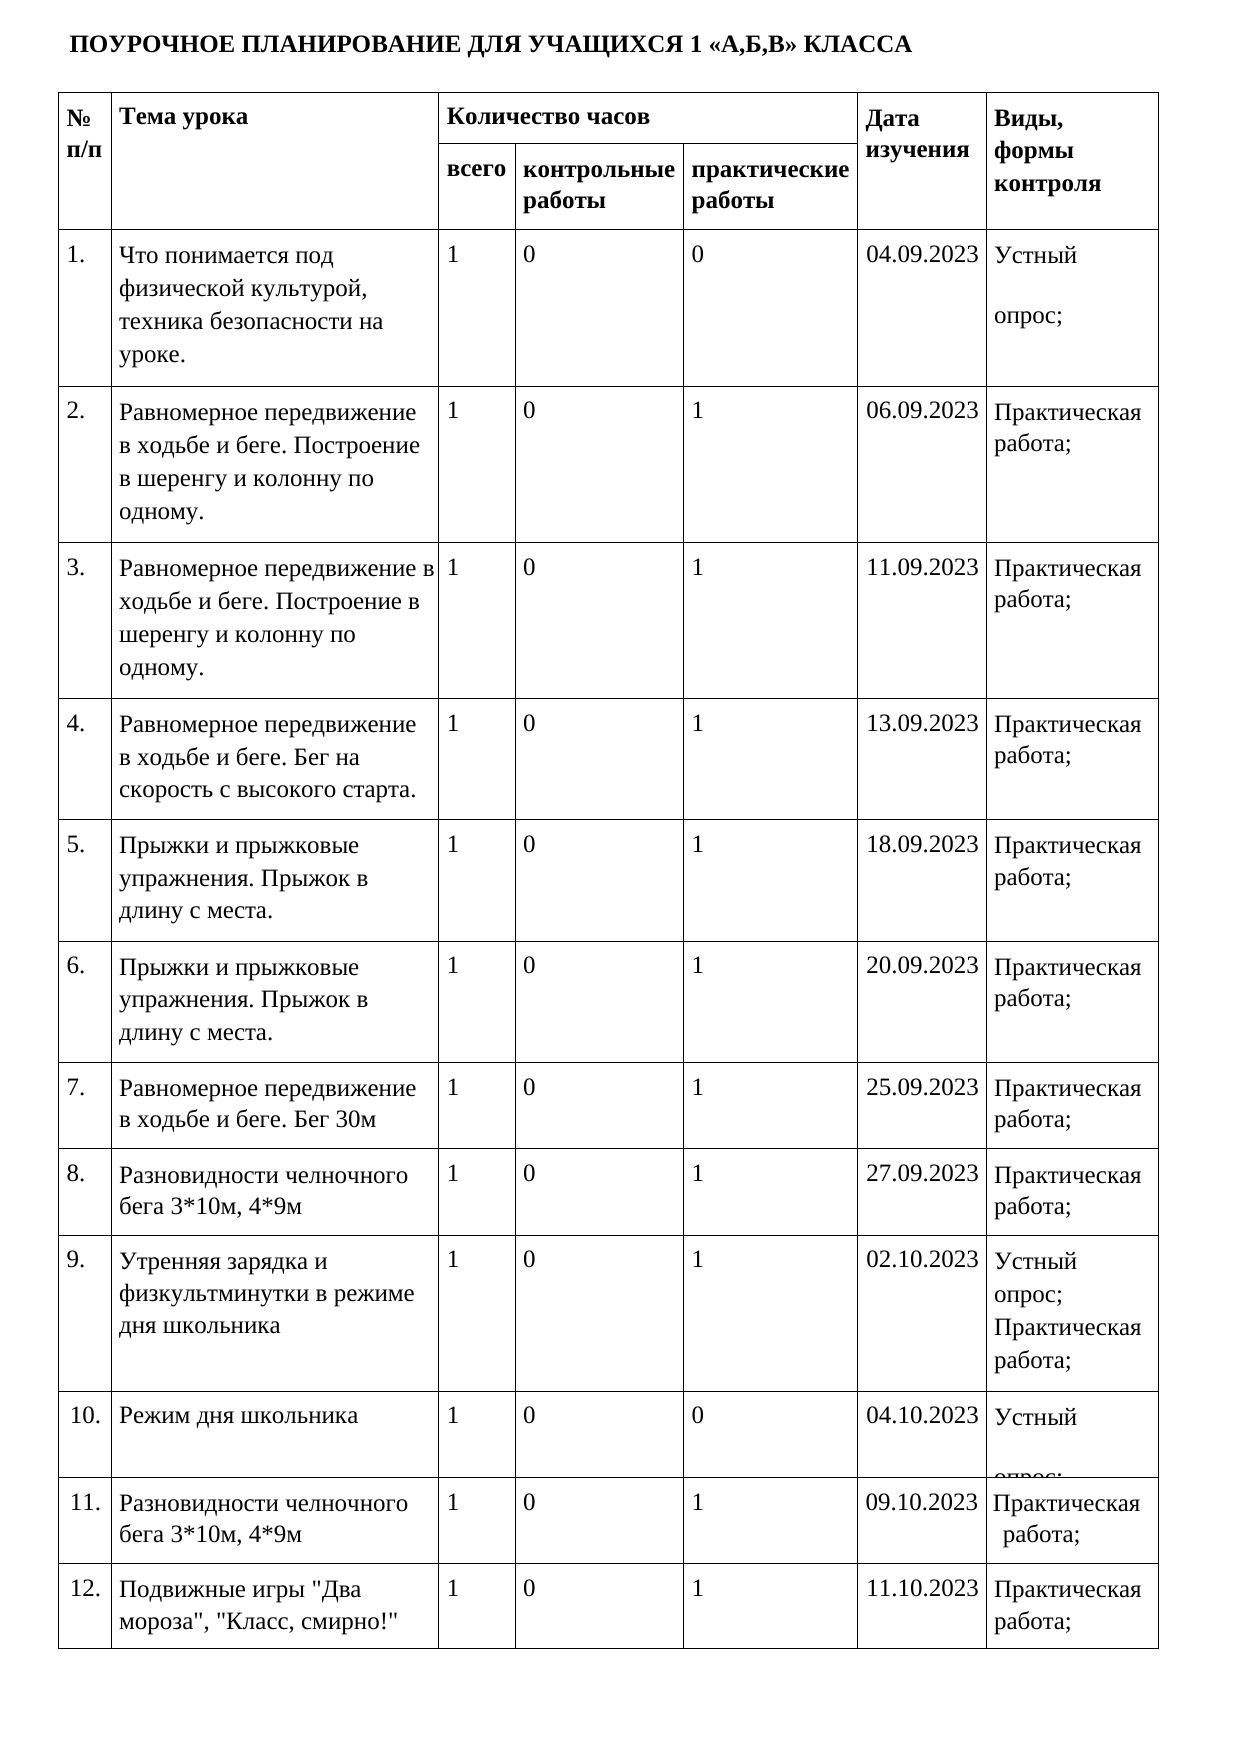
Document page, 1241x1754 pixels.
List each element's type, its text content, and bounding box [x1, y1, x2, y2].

table_cell 9. [59, 1236, 111, 1391]
table_cell Подвижные игры "Два мороза", "Класс, смирно!" [112, 1564, 438, 1647]
table_header Количество часов [439, 93, 857, 143]
table_header № п/п [59, 93, 111, 229]
text ПОУРОЧНОЕ ПЛАНИРОВАНИЕ ДЛЯ УЧАЩИХСЯ 1 «А,Б,В» КЛАССА [69, 31, 1172, 58]
table_cell Прыжки и прыжковые упражнения. Прыжок в длину с места. [112, 942, 438, 1062]
table_cell 8. [59, 1149, 111, 1234]
table_cell 1 [439, 230, 515, 386]
table_cell 0 [516, 820, 683, 941]
table_cell Прыжки и прыжковые упражнения. Прыжок в длину с места. [112, 820, 438, 941]
table_cell 1 [439, 1236, 515, 1391]
table_cell 1 [439, 543, 515, 698]
table_cell всего [439, 144, 515, 229]
table_cell Устный опрос; [987, 1392, 1158, 1477]
table_cell Равномерное передвижение в ходьбе и беге. Построение в шеренгу и колонну по одному. [112, 543, 438, 698]
table_cell 11.09.2023 [858, 543, 986, 698]
table_cell Режим дня школьника [112, 1392, 438, 1477]
table_cell Утренняя зарядка и физкультминутки в режиме дня школьника [112, 1236, 438, 1391]
table_cell 1 [684, 1478, 857, 1563]
table_cell 13.09.2023 [858, 699, 986, 819]
table_cell 0 [516, 1063, 683, 1148]
table_cell 04.10.2023 [858, 1392, 986, 1477]
table_cell 1 [439, 699, 515, 819]
table_cell 0 [516, 942, 683, 1062]
table_cell Устный опрос; Практическая работа; [987, 1236, 1158, 1391]
table_cell 1 [684, 1564, 857, 1647]
table_cell 25.09.2023 [858, 1063, 986, 1148]
table_cell Практическая работа; [987, 1063, 1158, 1148]
table_cell Практическая работа; [987, 820, 1158, 941]
table_cell Практическая работа; [987, 1478, 1158, 1563]
table_cell 1 [684, 942, 857, 1062]
table_cell 02.10.2023 [858, 1236, 986, 1391]
table_cell 3. [59, 543, 111, 698]
table_cell Что понимается под физической культурой, техника безопасности на уроке. [112, 230, 438, 386]
table_cell Практическая работа; [987, 699, 1158, 819]
table_cell 0 [516, 1236, 683, 1391]
table_cell Практическая работа; [987, 543, 1158, 698]
table_cell 0 [516, 1478, 683, 1563]
table_cell 2. [59, 387, 111, 542]
table_header Тема урока [112, 93, 438, 229]
table_cell 1 [439, 1564, 515, 1647]
table_cell 1 [684, 820, 857, 941]
table_cell 11. [59, 1478, 111, 1563]
table_cell контрольные работы [516, 144, 683, 229]
table_cell 0 [516, 230, 683, 386]
table_cell Устный опрос; [987, 230, 1158, 386]
table_cell 6. [59, 942, 111, 1062]
table_cell 1 [684, 1149, 857, 1234]
table_cell 1 [684, 1236, 857, 1391]
table_header Дата изучения [858, 93, 986, 229]
table_cell Разновидности челночного бега 3*10м, 4*9м [112, 1478, 438, 1563]
table_cell практические работы [684, 144, 857, 229]
table_cell Практическая работа; [987, 1149, 1158, 1234]
table_cell 1 [439, 1063, 515, 1148]
table_cell 0 [516, 699, 683, 819]
table_cell 1 [439, 1478, 515, 1563]
table_cell 4. [59, 699, 111, 819]
table_cell 1 [439, 387, 515, 542]
table_cell Разновидности челночного бега 3*10м, 4*9м [112, 1149, 438, 1234]
table_cell 20.09.2023 [858, 942, 986, 1062]
table_cell Практическая работа; [987, 942, 1158, 1062]
table_cell 04.09.2023 [858, 230, 986, 386]
table_cell 5. [59, 820, 111, 941]
table_cell 0 [516, 1149, 683, 1234]
table_cell 1 [684, 1063, 857, 1148]
table_cell 1 [439, 820, 515, 941]
table_header Виды, формы контроля [987, 93, 1158, 229]
table_cell 1 [439, 1149, 515, 1234]
table_cell 0 [684, 1392, 857, 1477]
table_cell 18.09.2023 [858, 820, 986, 941]
table_cell 7. [59, 1063, 111, 1148]
table_cell 1 [684, 699, 857, 819]
table_cell Равномерное передвижение в ходьбе и беге. Бег 30м [112, 1063, 438, 1148]
table_cell 0 [516, 387, 683, 542]
table_cell 0 [516, 1392, 683, 1477]
table_cell 11.10.2023 [858, 1564, 986, 1647]
table_cell 1 [684, 543, 857, 698]
table_cell Равномерное передвижение в ходьбе и беге. Построение в шеренгу и колонну по одному. [112, 387, 438, 542]
table_cell Равномерное передвижение в ходьбе и беге. Бег на скорость с высокого старта. [112, 699, 438, 819]
table_cell 09.10.2023 [858, 1478, 986, 1563]
table_cell 1. [59, 230, 111, 386]
table_cell 1 [439, 1392, 515, 1477]
table_cell 0 [516, 1564, 683, 1647]
table_cell 06.09.2023 [858, 387, 986, 542]
table_cell Практическая работа; [987, 1564, 1158, 1647]
table_cell Практическая работа; [987, 387, 1158, 542]
table_cell 1 [684, 387, 857, 542]
table_cell 10. [59, 1392, 111, 1477]
table_cell 1 [439, 942, 515, 1062]
table_cell 0 [516, 543, 683, 698]
table_cell 0 [684, 230, 857, 386]
table_cell 12. [59, 1564, 111, 1647]
table_cell 27.09.2023 [858, 1149, 986, 1234]
